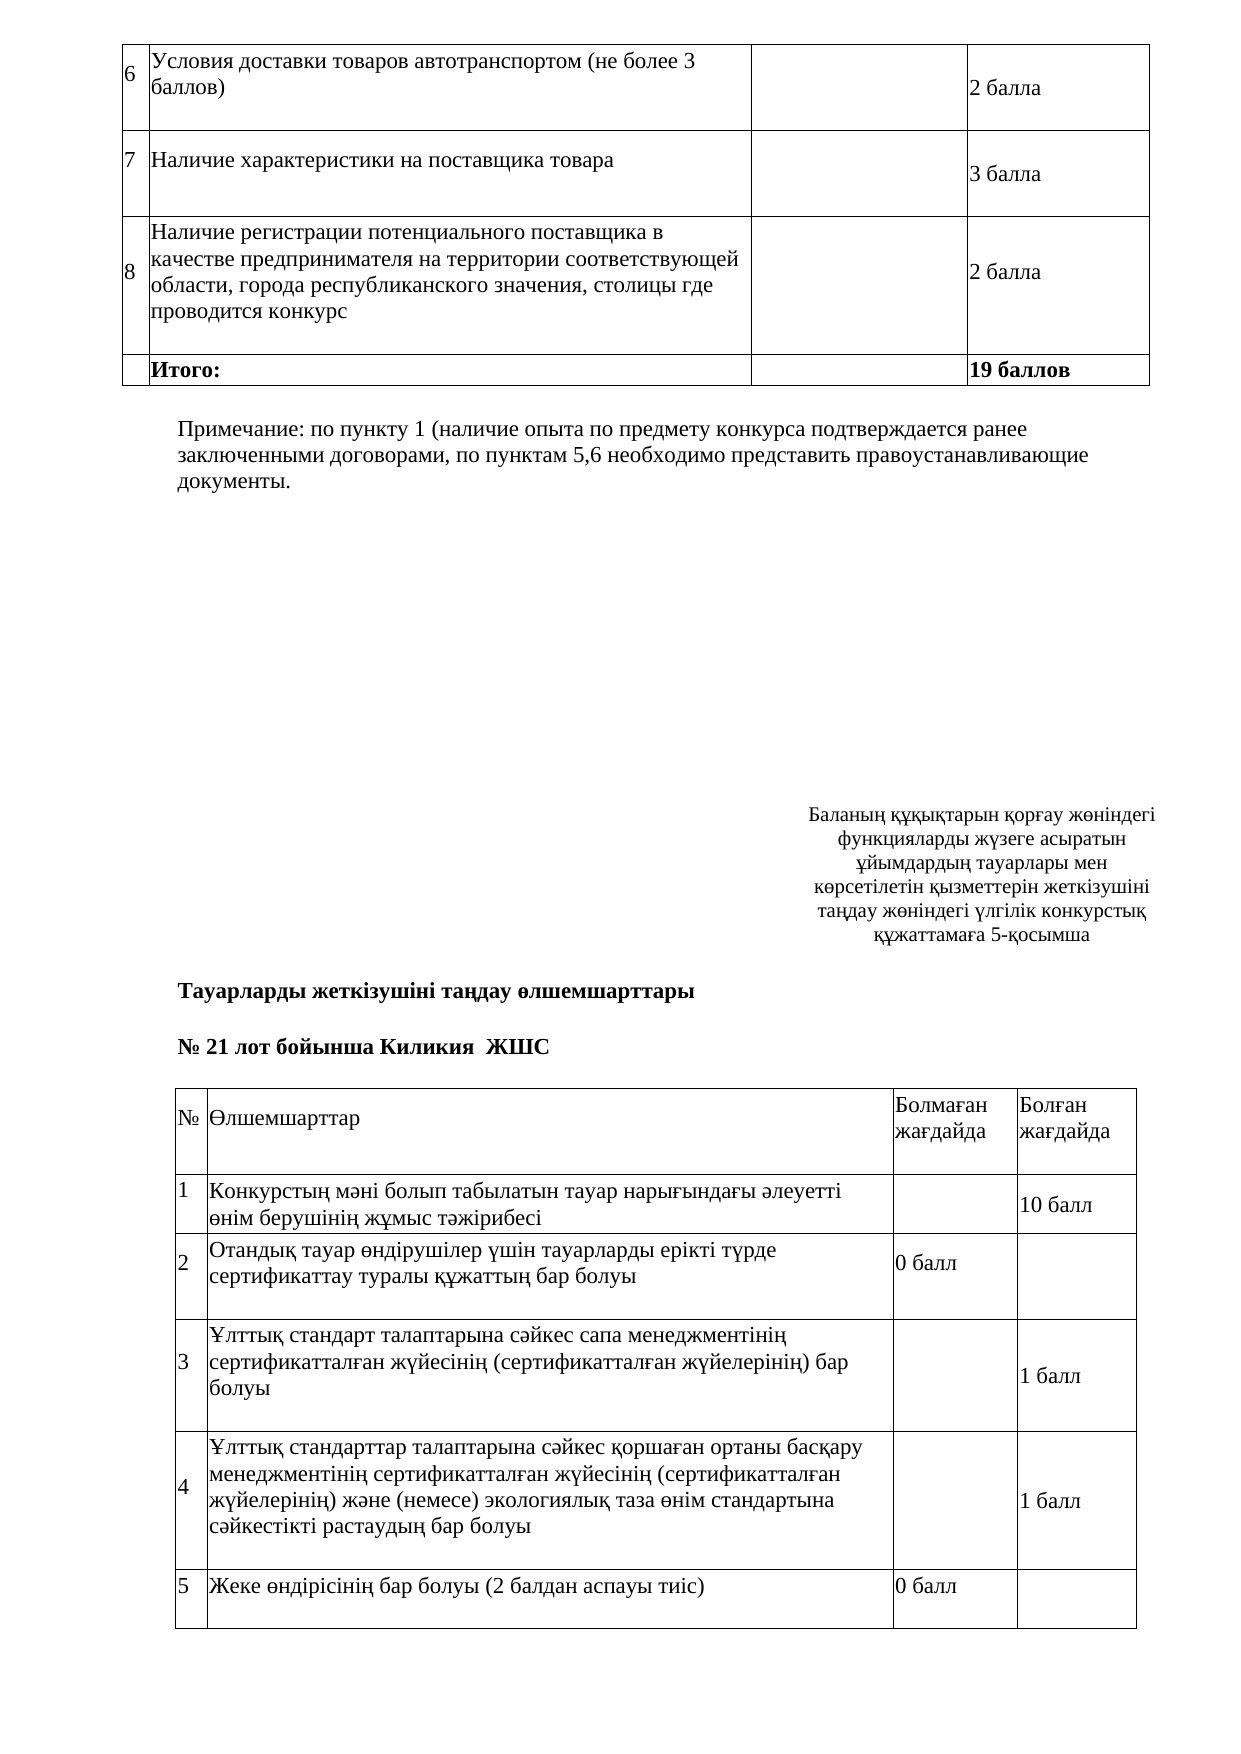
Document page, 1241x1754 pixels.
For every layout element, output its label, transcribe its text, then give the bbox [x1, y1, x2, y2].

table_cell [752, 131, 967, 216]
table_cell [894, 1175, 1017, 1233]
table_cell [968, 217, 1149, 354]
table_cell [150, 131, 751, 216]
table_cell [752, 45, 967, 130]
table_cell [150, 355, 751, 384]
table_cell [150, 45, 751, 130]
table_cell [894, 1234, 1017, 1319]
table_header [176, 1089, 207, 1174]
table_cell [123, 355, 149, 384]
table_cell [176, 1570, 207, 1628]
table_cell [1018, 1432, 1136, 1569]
subtitle Тауарларды жеткізушіні таңдау өлшемшарттары [177, 977, 1152, 1003]
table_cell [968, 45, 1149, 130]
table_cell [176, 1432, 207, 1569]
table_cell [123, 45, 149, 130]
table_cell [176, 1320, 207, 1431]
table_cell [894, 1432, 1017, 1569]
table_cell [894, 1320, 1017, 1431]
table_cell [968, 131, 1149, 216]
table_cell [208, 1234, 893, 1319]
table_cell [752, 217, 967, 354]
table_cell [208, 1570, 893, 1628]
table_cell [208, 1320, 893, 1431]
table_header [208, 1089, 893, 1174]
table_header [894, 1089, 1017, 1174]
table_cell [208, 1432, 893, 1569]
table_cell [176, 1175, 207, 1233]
text Примечание: по пункту 1 (наличие опыта по предмету конкурса подтверждается ранее заключенными договорами, по пунктам 5,6 необходимо представить правоустанавливающие документы. [177, 415, 1152, 494]
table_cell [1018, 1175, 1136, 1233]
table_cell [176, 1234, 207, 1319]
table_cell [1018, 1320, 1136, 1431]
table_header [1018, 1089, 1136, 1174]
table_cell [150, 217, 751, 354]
subtitle № 21 лот бойынша Киликия ЖШС [177, 1033, 1152, 1059]
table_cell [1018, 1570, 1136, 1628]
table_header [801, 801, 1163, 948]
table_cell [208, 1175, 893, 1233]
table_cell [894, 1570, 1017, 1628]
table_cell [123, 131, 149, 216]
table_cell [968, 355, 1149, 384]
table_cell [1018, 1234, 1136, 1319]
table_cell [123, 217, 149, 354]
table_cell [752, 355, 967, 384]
